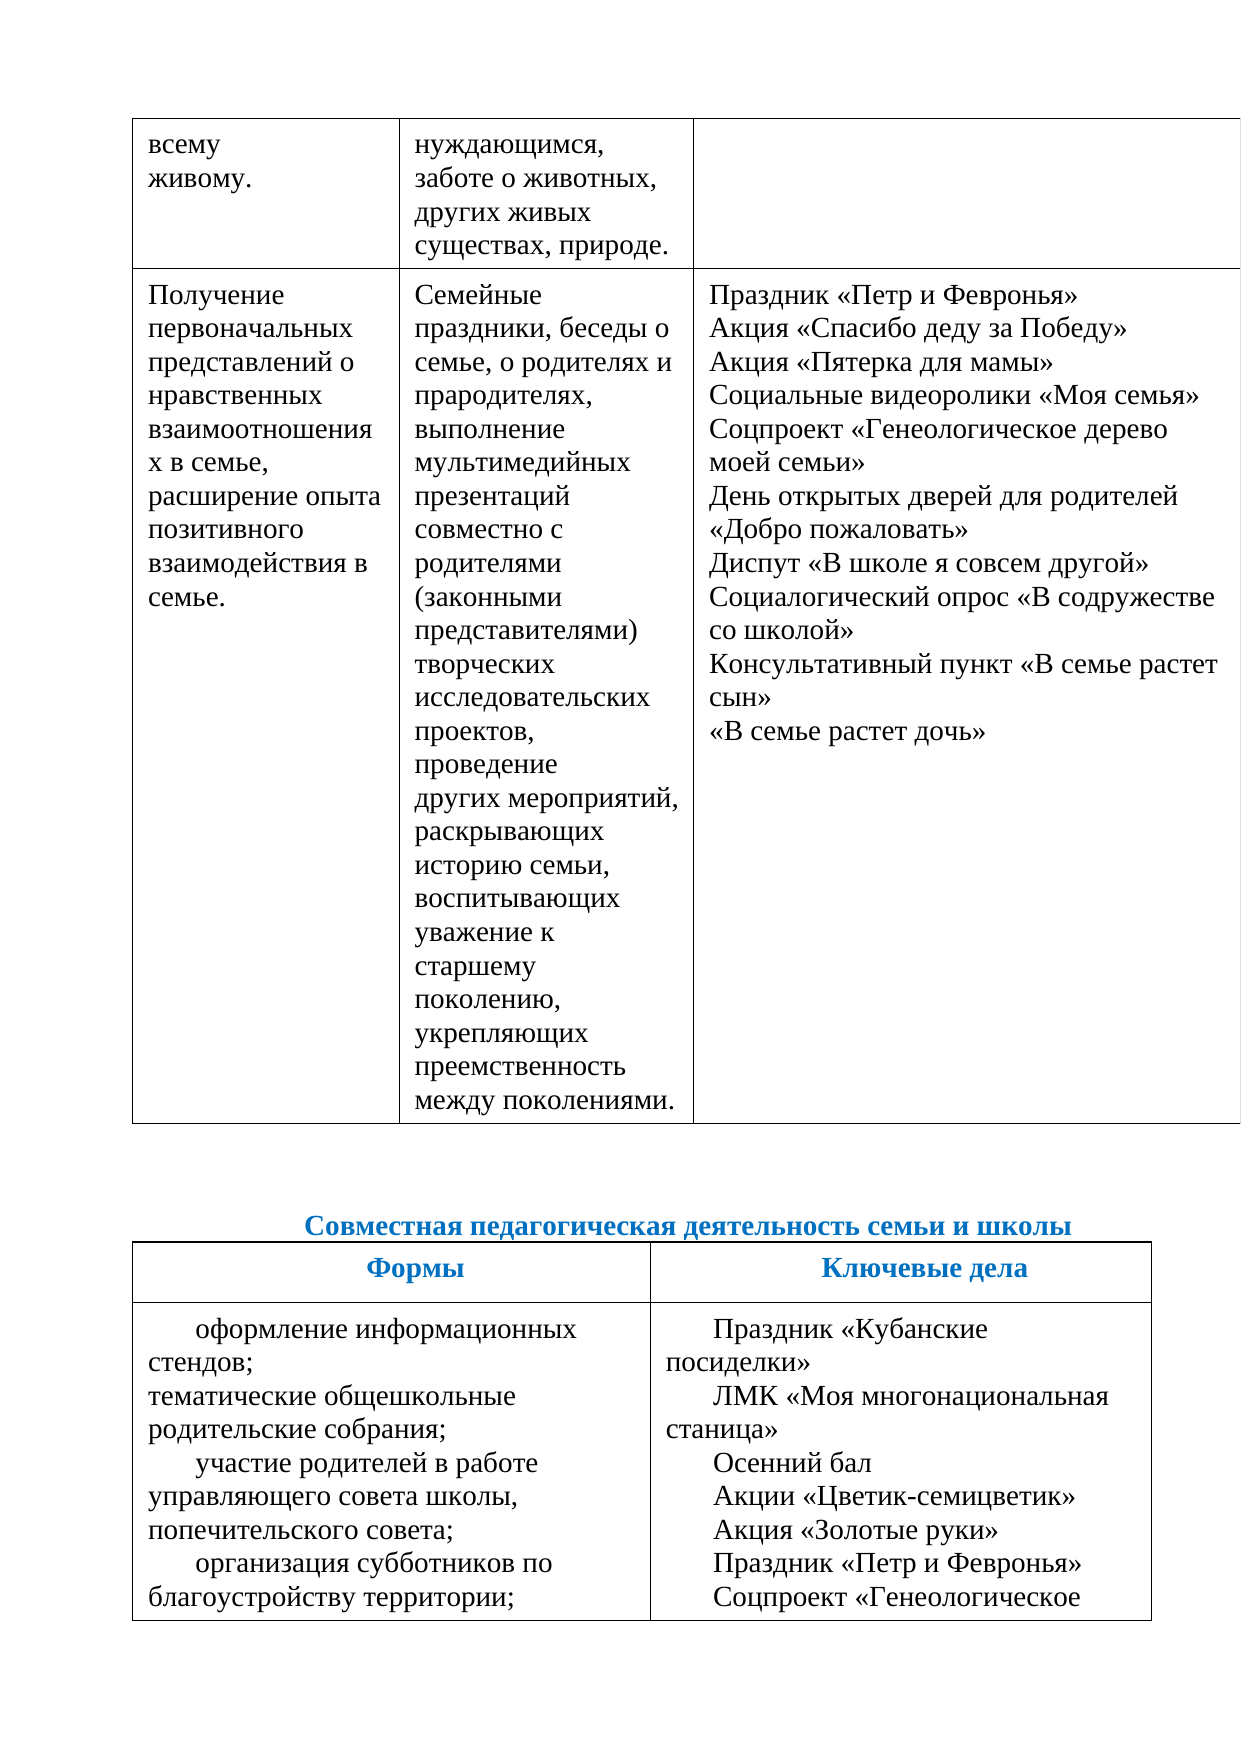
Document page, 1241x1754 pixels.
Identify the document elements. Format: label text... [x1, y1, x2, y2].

table_header Формы [133, 1243, 650, 1302]
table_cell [133, 119, 399, 268]
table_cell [694, 119, 1240, 268]
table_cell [651, 1303, 1151, 1620]
text Совместная педагогическая деятельность семьи и школы [177, 1208, 1152, 1241]
table_header Ключевые дела [651, 1243, 1151, 1302]
table_cell Семейные праздники, беседы о семье, о родителях и прародителях, выполнение мультимедийных презентаций совместно с родителями (законными представителями) творческих исследовательских проектов, проведение других мероприятий, раскрывающих историю семьи, воспитывающих уважение к старшему поколению, укрепляющих преемственность между поколениями. [400, 269, 693, 1123]
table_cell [400, 119, 693, 268]
table_cell Праздник «Петр и Февронья» Акция «Спасибо деду за Победу» Акция «Пятерка для мамы» Социальные видеоролики «Моя семья» Соцпроект «Генеологическое дерево моей семьи» День открытых дверей для родителей «Добро пожаловать» Диспут «В школе я совсем другой» Социалогический опрос «В содружестве со школой» Консультативный пункт «В семье растет сын» «В семье растет дочь» [694, 269, 1240, 1123]
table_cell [133, 1303, 650, 1620]
table_cell Получение первоначальных представлений о нравственных взаимоотношениях в семье, расширение опыта позитивного взаимодействия в семье. [133, 269, 399, 1123]
